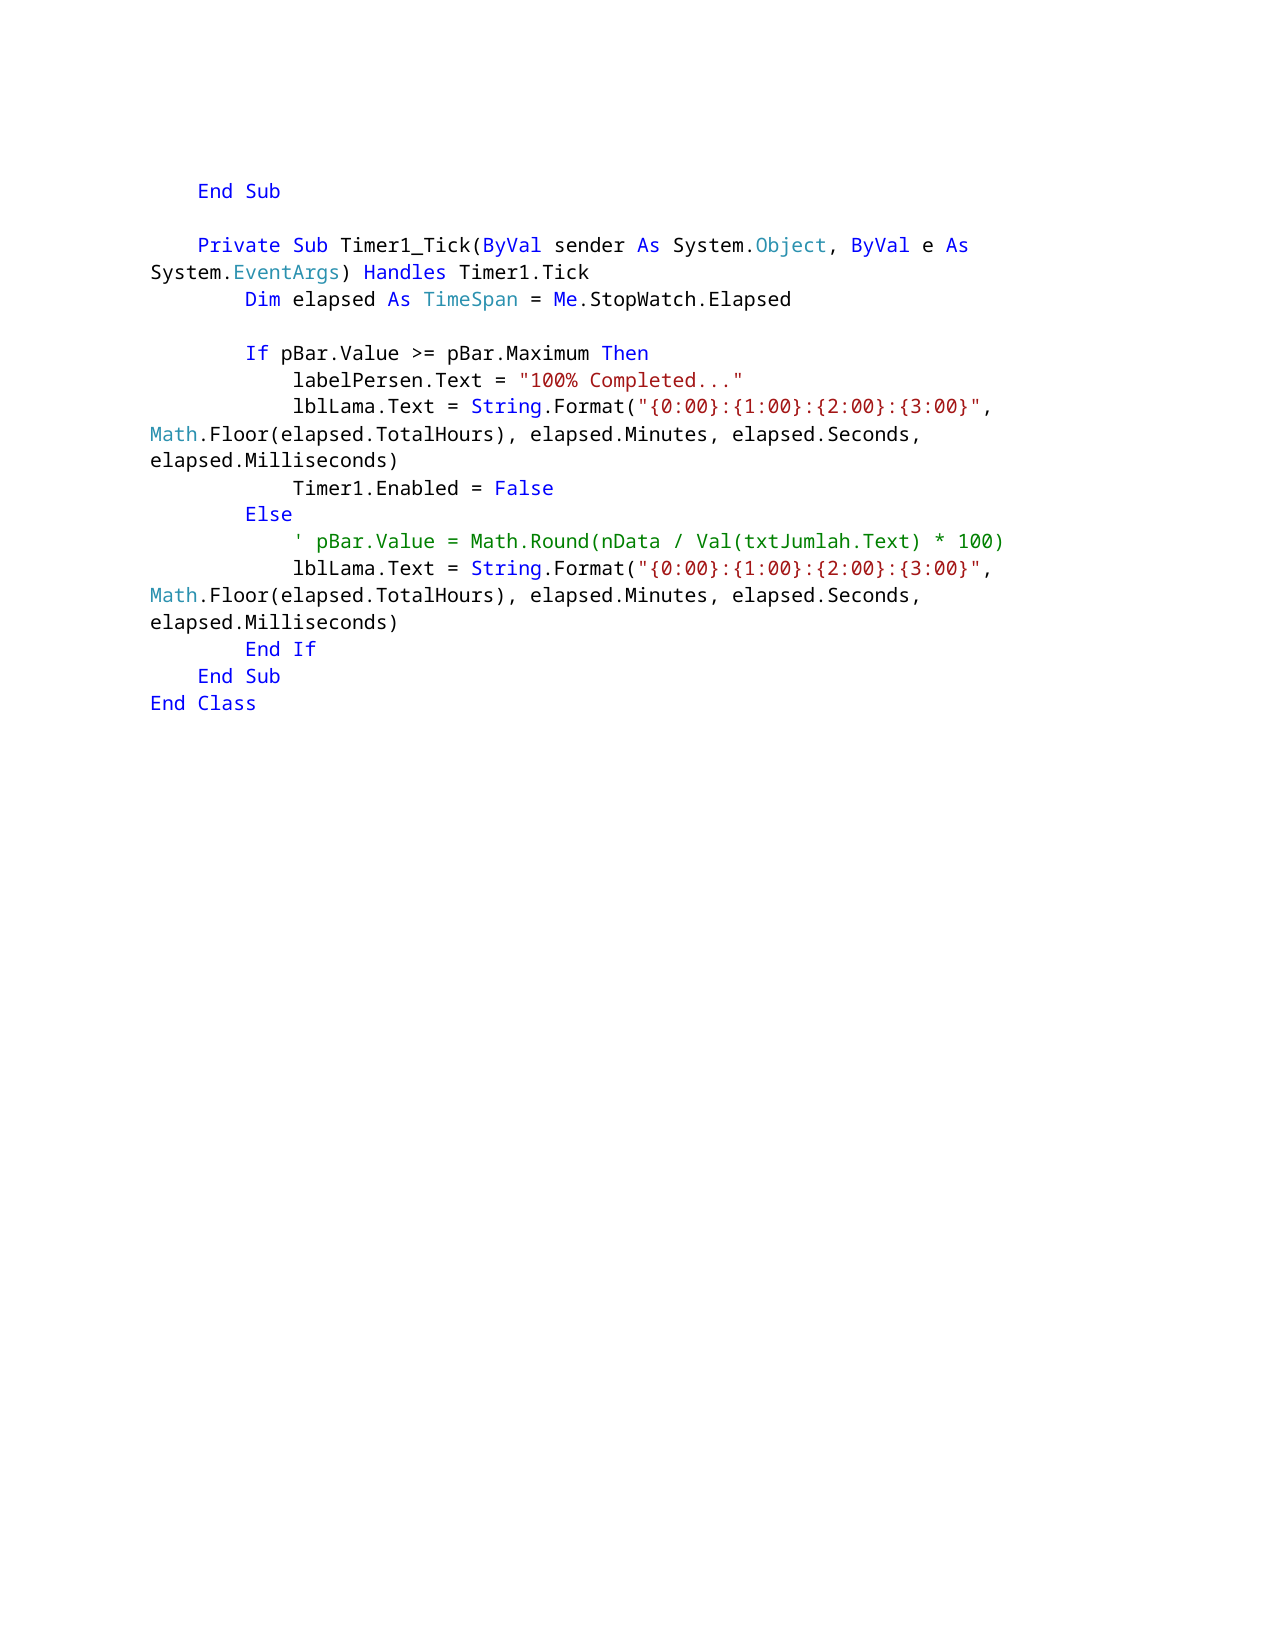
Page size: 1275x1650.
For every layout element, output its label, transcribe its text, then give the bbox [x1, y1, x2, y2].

text lblLama.Text = String.Format("{0:00}:{1:00}:{2:00}:{3:00}", Math.Floor(elapsed.TotalHours), elapsed.Minutes, elapsed.Seconds, elapsed.Milliseconds) [150, 393, 1125, 474]
text End Sub [150, 663, 1125, 689]
text lblLama.Text = String.Format("{0:00}:{1:00}:{2:00}:{3:00}", Math.Floor(elapsed.TotalHours), elapsed.Minutes, elapsed.Seconds, elapsed.Milliseconds) [150, 555, 1125, 636]
text labelPersen.Text = "100% Completed..." [150, 366, 1125, 393]
text Timer1.Enabled = False [150, 474, 1125, 501]
text End Sub [150, 177, 1125, 204]
text Else [150, 501, 1125, 528]
text If pBar.Value >= pBar.Maximum Then [150, 339, 1125, 366]
text End If [150, 636, 1125, 663]
text Dim elapsed As TimeSpan = Me.StopWatch.Elapsed [150, 285, 1125, 312]
text Private Sub Timer1_Tick(ByVal sender As System.Object, ByVal e As System.EventArgs) Handles Timer1.Tick [150, 231, 1125, 285]
text ' pBar.Value = Math.Round(nData / Val(txtJumlah.Text) * 100) [150, 528, 1125, 555]
text End Class [150, 689, 1125, 717]
